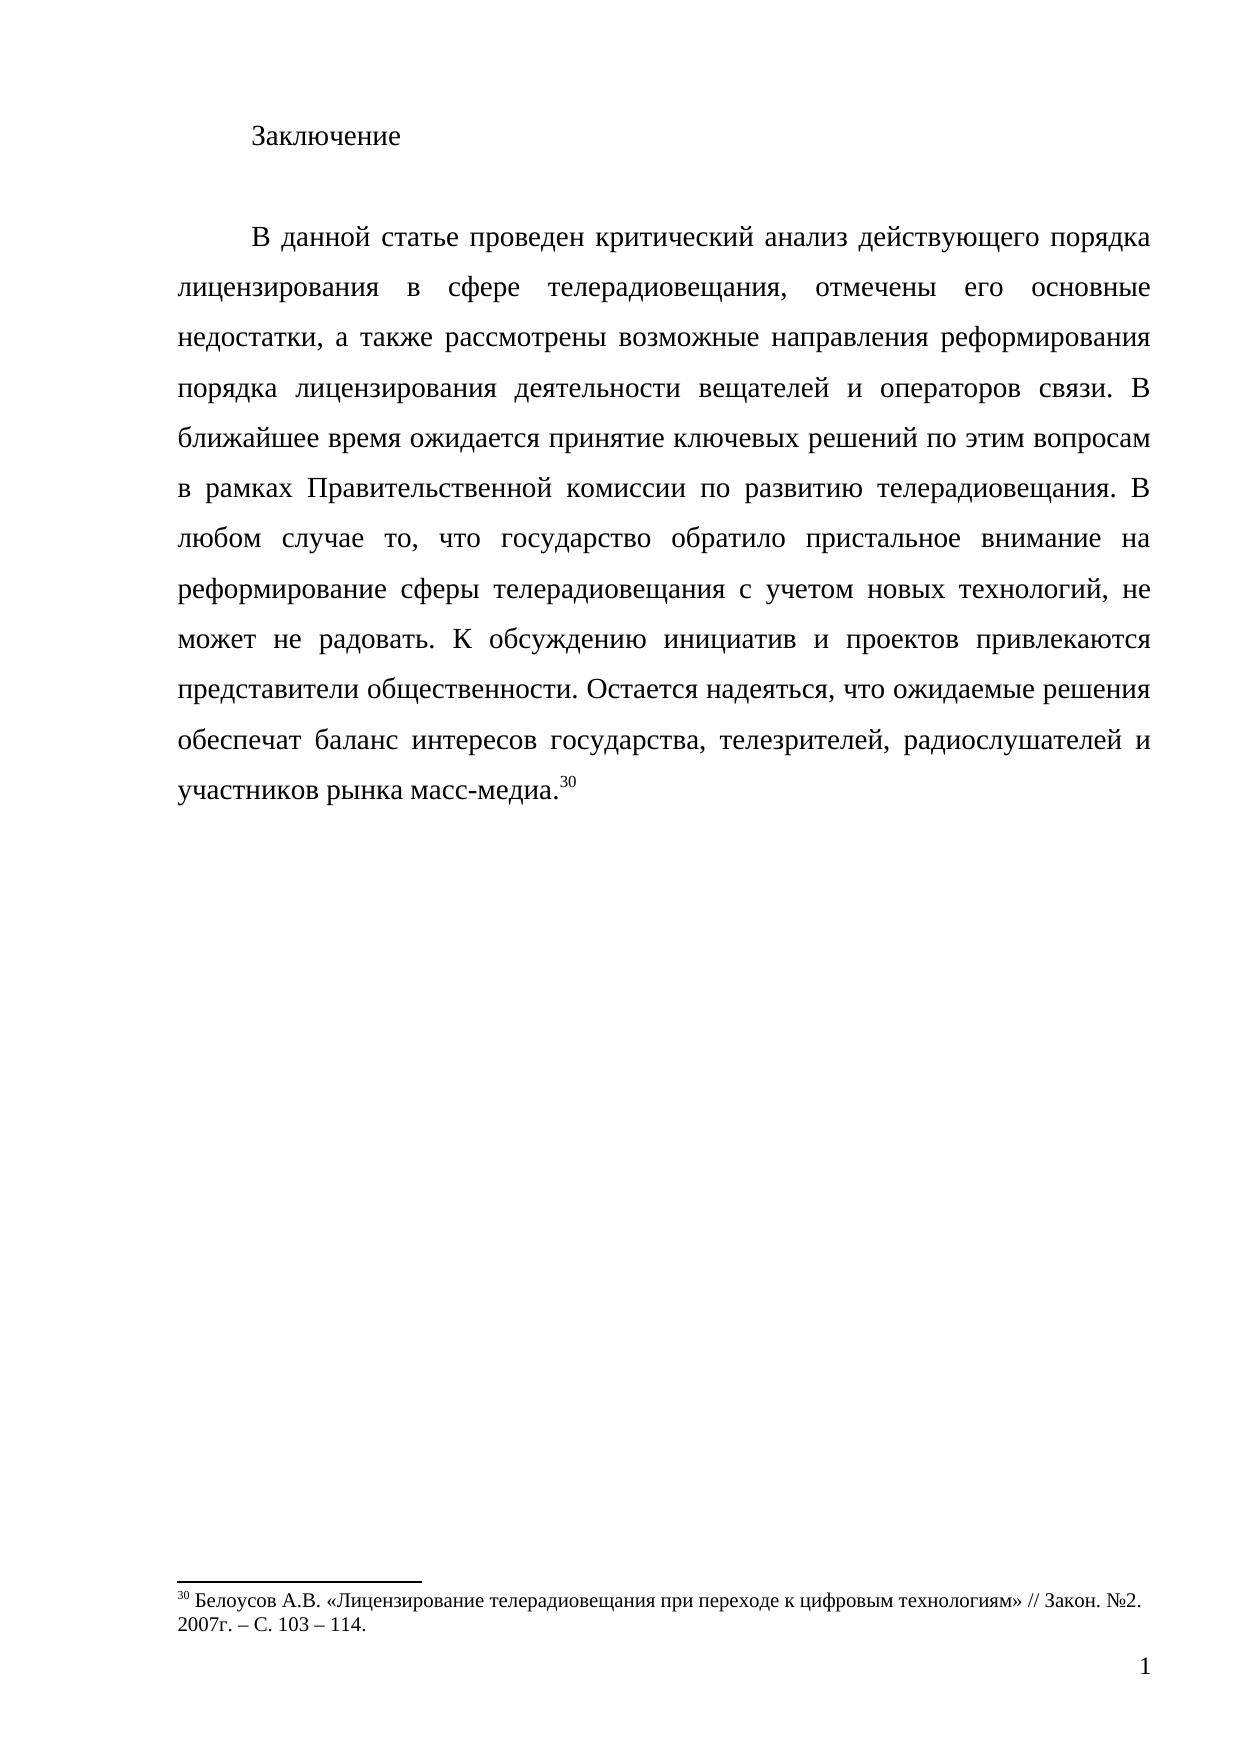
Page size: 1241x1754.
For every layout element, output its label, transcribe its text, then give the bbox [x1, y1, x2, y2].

text Заключение [177, 118, 1152, 152]
text В данной статье проведен критический анализ действующего порядка лицензирования в сфере телерадиовещания, отмечены его основные недостатки, а также рассмотрены возможные направления реформирования порядка лицензирования деятельности вещателей и операторов связи. В ближайшее время ожидается принятие ключевых решений по этим вопросам в рамках Правительственной комиссии по развитию телерадиовещания. В любом случае то, что государство обратило пристальное внимание на реформирование сферы телерадиовещания с учетом новых технологий, не может не радовать. К обсуждению инициатив и проектов привлекаются представители общественности. Остается надеяться, что ожидаемые решения обеспечат баланс интересов государства, телезрителей, радиослушателей и участников рынка масс-медиа. [177, 219, 1152, 806]
